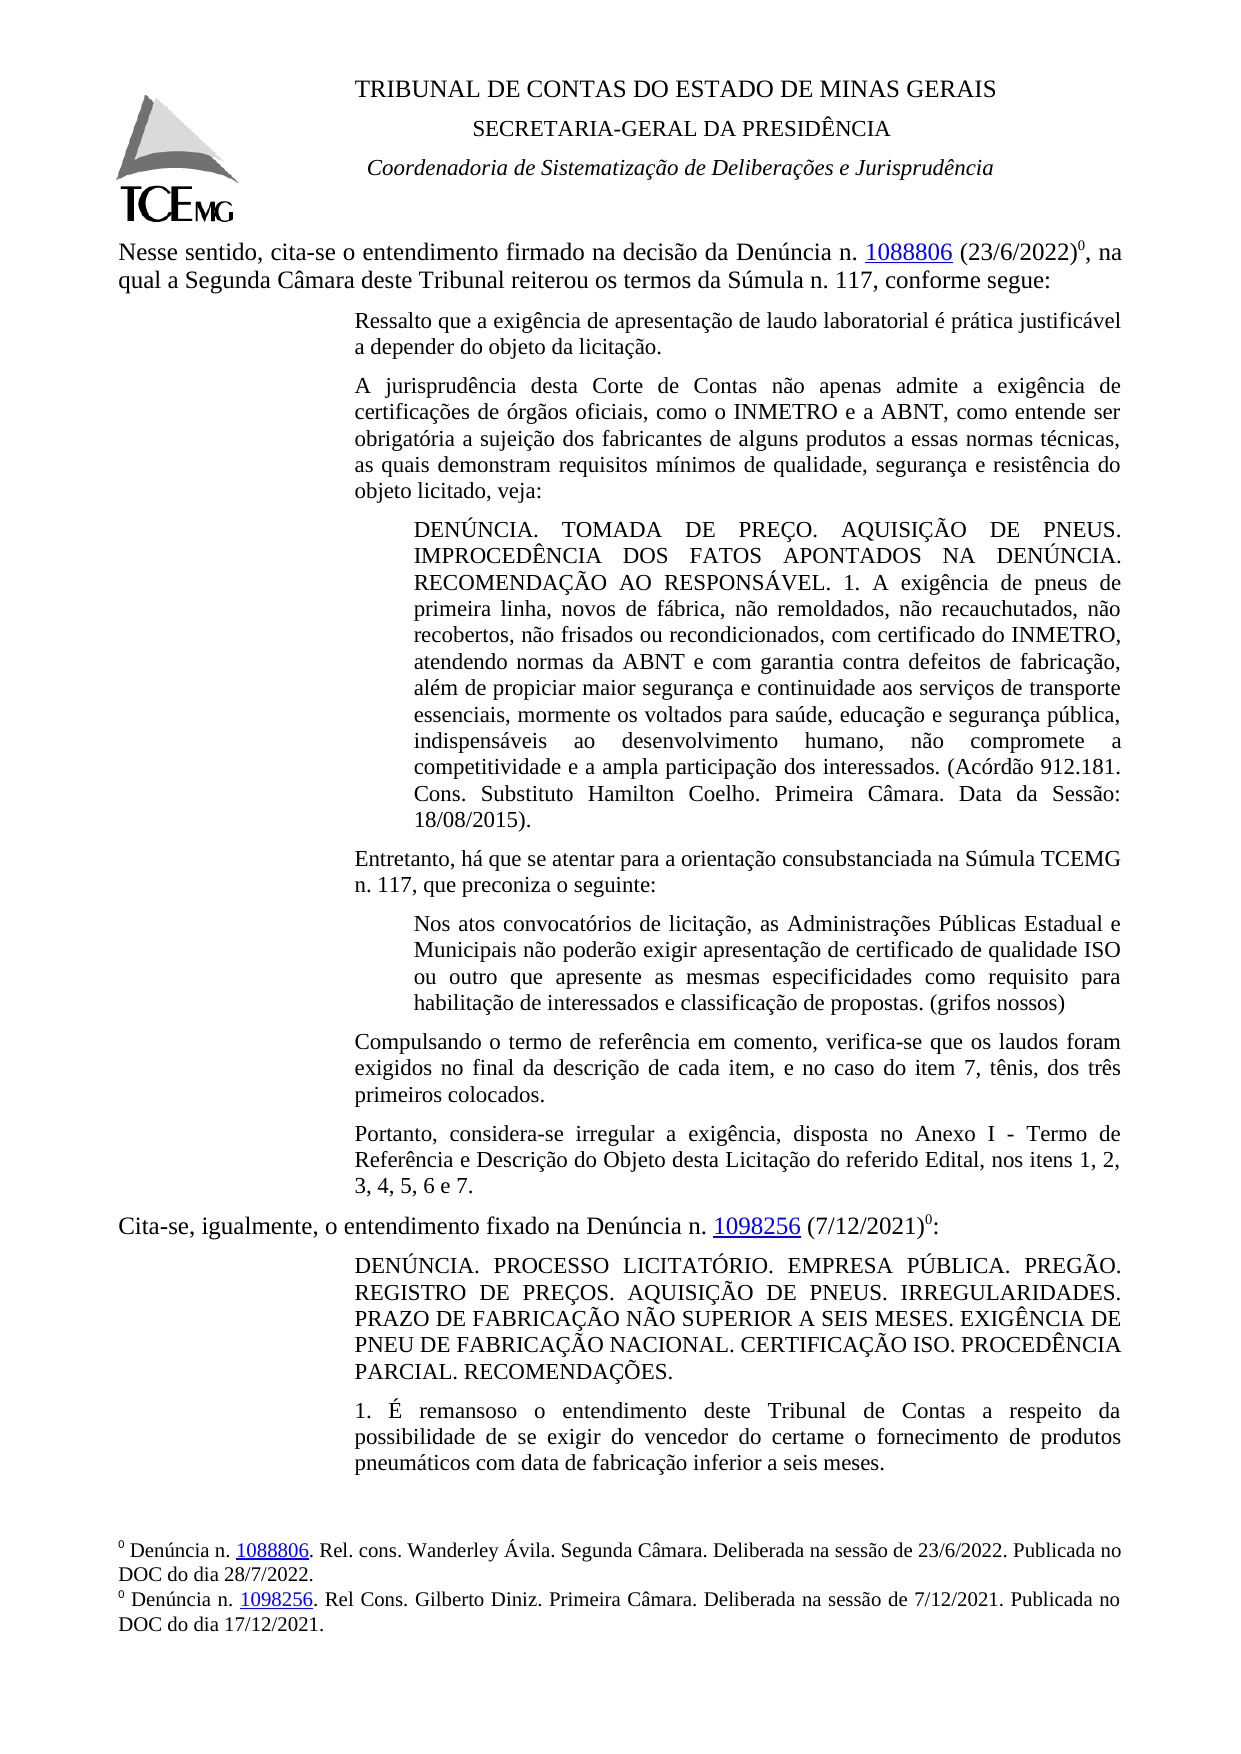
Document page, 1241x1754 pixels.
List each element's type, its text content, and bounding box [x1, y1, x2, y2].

text A jurisprudência desta Corte de Contas não apenas admite a exigência de certificações de órgãos oficiais, como o INMETRO e a ABNT, como entende ser obrigatória a sujeição dos fabricantes de alguns produtos a essas normas técnicas, as quais demonstram requisitos mínimos de qualidade, segurança e resistência do objeto licitado, veja: [354, 372, 1122, 504]
text Cita-se, igualmente, o entendimento fixado na Denúncia n. 1098256 (7/12/2021): [118, 1211, 1122, 1240]
text DENÚNCIA. PROCESSO LICITATÓRIO. EMPRESA PÚBLICA. PREGÃO. REGISTRO DE PREÇOS. AQUISIÇÃO DE PNEUS. IRREGULARIDADES. PRAZO DE FABRICAÇÃO NÃO SUPERIOR A SEIS MESES. EXIGÊNCIA DE PNEU DE FABRICAÇÃO NACIONAL. CERTIFICAÇÃO ISO. PROCEDÊNCIA PARCIAL. RECOMENDAÇÕES. [354, 1252, 1122, 1384]
text DENÚNCIA. TOMADA DE PREÇO. AQUISIÇÃO DE PNEUS. IMPROCEDÊNCIA DOS FATOS APONTADOS NA DENÚNCIA. RECOMENDAÇÃO AO RESPONSÁVEL. 1. A exigência de pneus de primeira linha, novos de fábrica, não remoldados, não recauchutados, não recobertos, não frisados ou recondicionados, com certificado do INMETRO, atendendo normas da ABNT e com garantia contra defeitos de fabricação, além de propiciar maior segurança e continuidade aos serviços de transporte essenciais, mormente os voltados para saúde, educação e segurança pública, indispensáveis ao desenvolvimento humano, não compromete a competitividade e a ampla participação dos interessados. (Acórdão 912.181. Cons. Substituto Hamilton Coelho. Primeira Câmara. Data da Sessão: 18/08/2015). [413, 516, 1122, 832]
text Portanto, considera-se irregular a exigência, disposta no Anexo I - Termo de Referência e Descrição do Objeto desta Licitação do referido Edital, nos itens 1, 2, 3, 4, 5, 6 e 7. [354, 1119, 1122, 1199]
text Nos atos convocatórios de licitação, as Administrações Públicas Estadual e Municipais não poderão exigir apresentação de certificado de qualidade ISO ou outro que apresente as mesmas especificidades como requisito para habilitação de interessados e classificação de propostas. (grifos nossos) [413, 910, 1122, 1016]
text Nesse sentido, cita-se o entendimento firmado na decisão da Denúncia n. 1088806 (23/6/2022), na qual a Segunda Câmara deste Tribunal reiterou os termos da Súmula n. 117, conforme segue: [118, 237, 1122, 294]
text Ressalto que a exigência de apresentação de laudo laboratorial é prática justificável a depender do objeto da licitação. [354, 307, 1122, 359]
text Compulsando o termo de referência em comento, verifica-se que os laudos foram exigidos no final da descrição de cada item, e no caso do item 7, tênis, dos três primeiros colocados. [354, 1028, 1122, 1107]
picture [92, 73, 262, 243]
text 1. É remansoso o entendimento deste Tribunal de Contas a respeito da possibilidade de se exigir do vencedor do certame o fornecimento de produtos pneumáticos com data de fabricação inferior a seis meses. [354, 1397, 1122, 1476]
text Entretanto, há que se atentar para a orientação consubstanciada na Súmula TCEMG n. 117, que preconiza o seguinte: [354, 845, 1122, 898]
